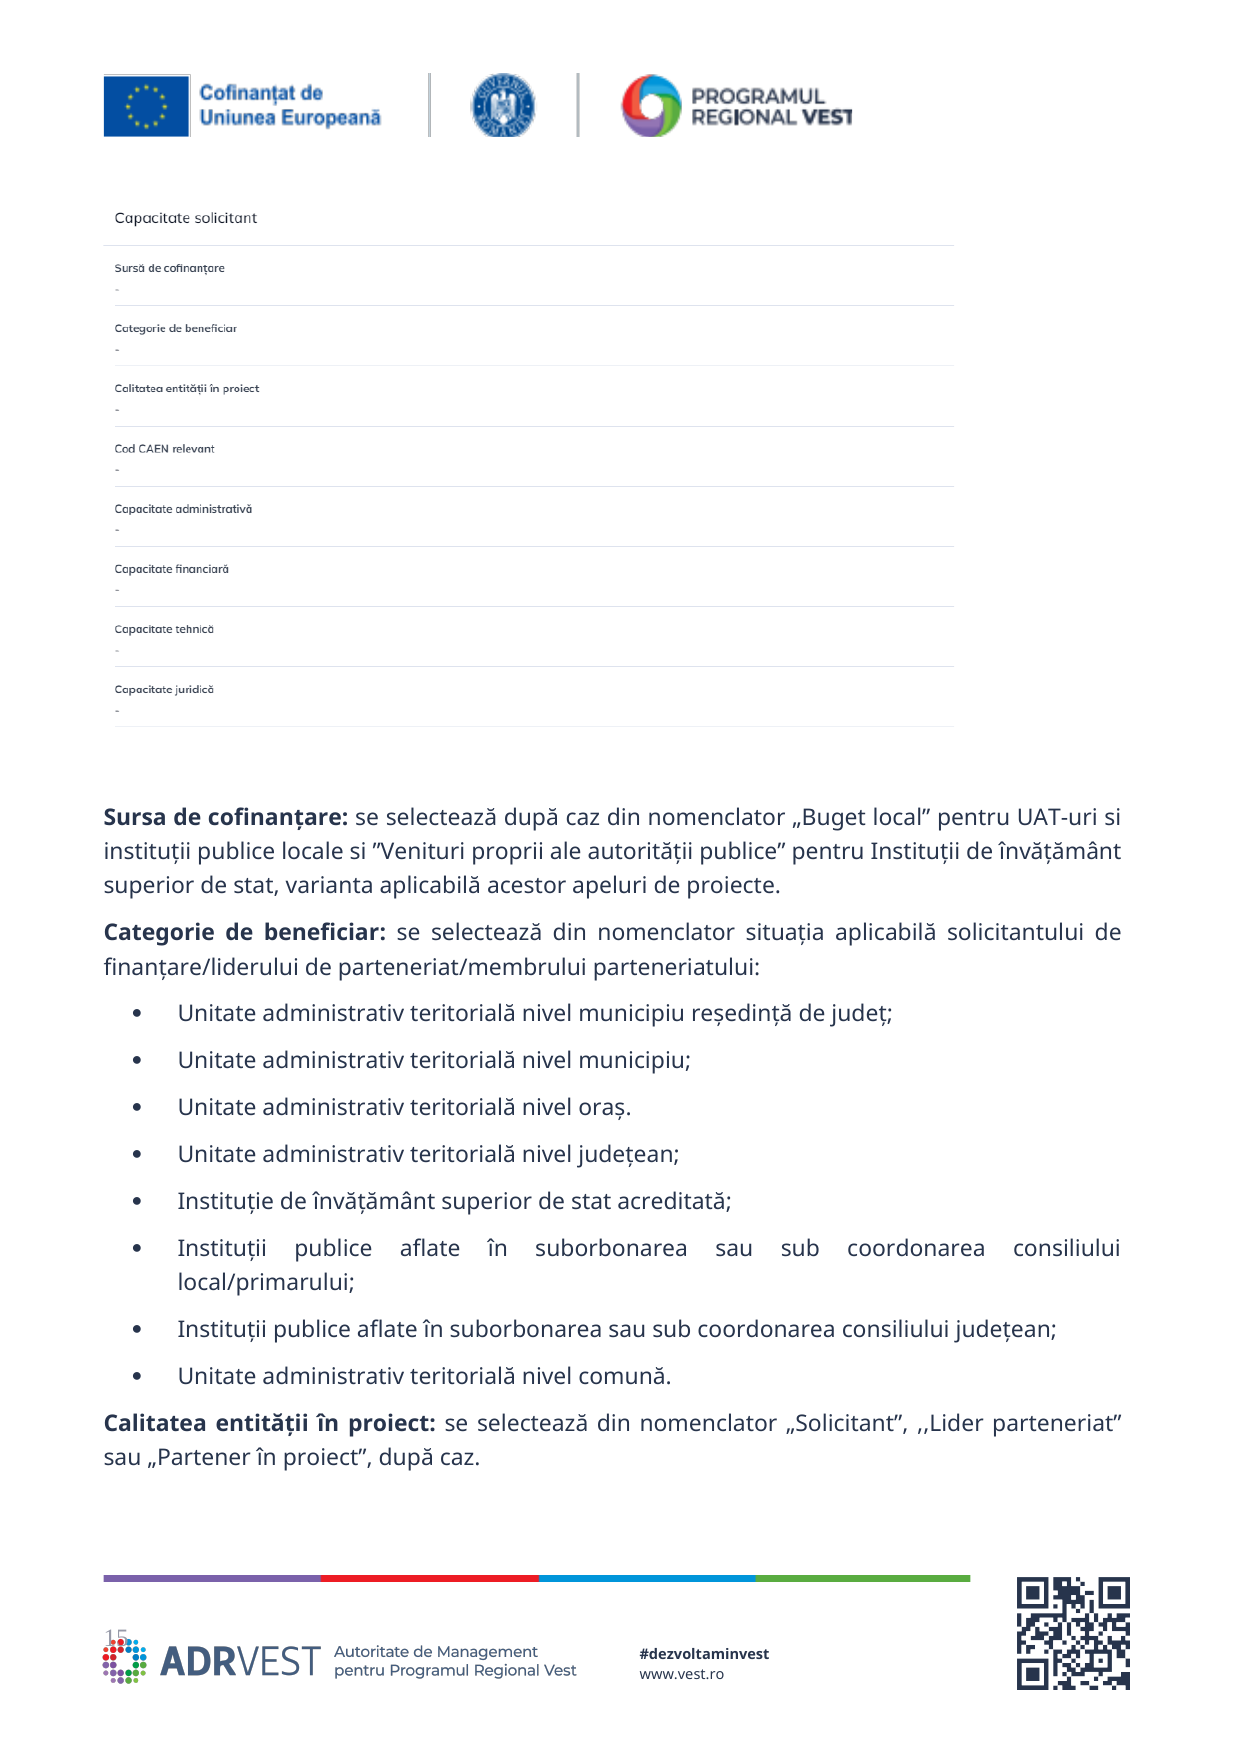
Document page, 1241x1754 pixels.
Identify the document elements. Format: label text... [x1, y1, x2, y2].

list Unitate administrativ teritorială nivel județean; [133, 1138, 1122, 1169]
picture [93, 1636, 582, 1687]
list Unitate administrativ teritorială nivel comună. [133, 1360, 1122, 1391]
list Instituție de învățământ superior de stat acreditată; [133, 1185, 1122, 1216]
list Unitate administrativ teritorială nivel municipiu; [133, 1044, 1122, 1075]
text Sursa de cofinanțare: se selectează după caz din nomenclator „Buget local” pentru UAT-uri si instituții publice locale si ”Venituri proprii ale autorității publice” pentru Instituții de învățământ superior de stat, varianta aplicabilă acestor apeluri de proiecte. [103, 800, 1122, 900]
text Calitatea entității în proiect: se selectează din nomenclator „Solicitant”, ,,Lider parteneriat” sau „Partener în proiect”, după caz. [103, 1407, 1122, 1472]
list Unitate administrativ teritorială nivel municipiu reședință de județ; [133, 997, 1122, 1028]
picture [1008, 1568, 1139, 1699]
picture [103, 191, 955, 739]
list Unitate administrativ teritorială nivel oraș. [133, 1091, 1122, 1122]
list Instituții publice aflate în suborbonarea sau sub coordonarea consiliului județean; [133, 1313, 1122, 1344]
text Categorie de beneficiar: se selectează din nomenclator situația aplicabilă solicitantului de finanțare/liderului de parteneriat/membrului parteneriatului: [103, 916, 1122, 982]
list Instituții publice aflate în suborbonarea sau sub coordonarea consiliului local/primarului; [133, 1232, 1122, 1297]
